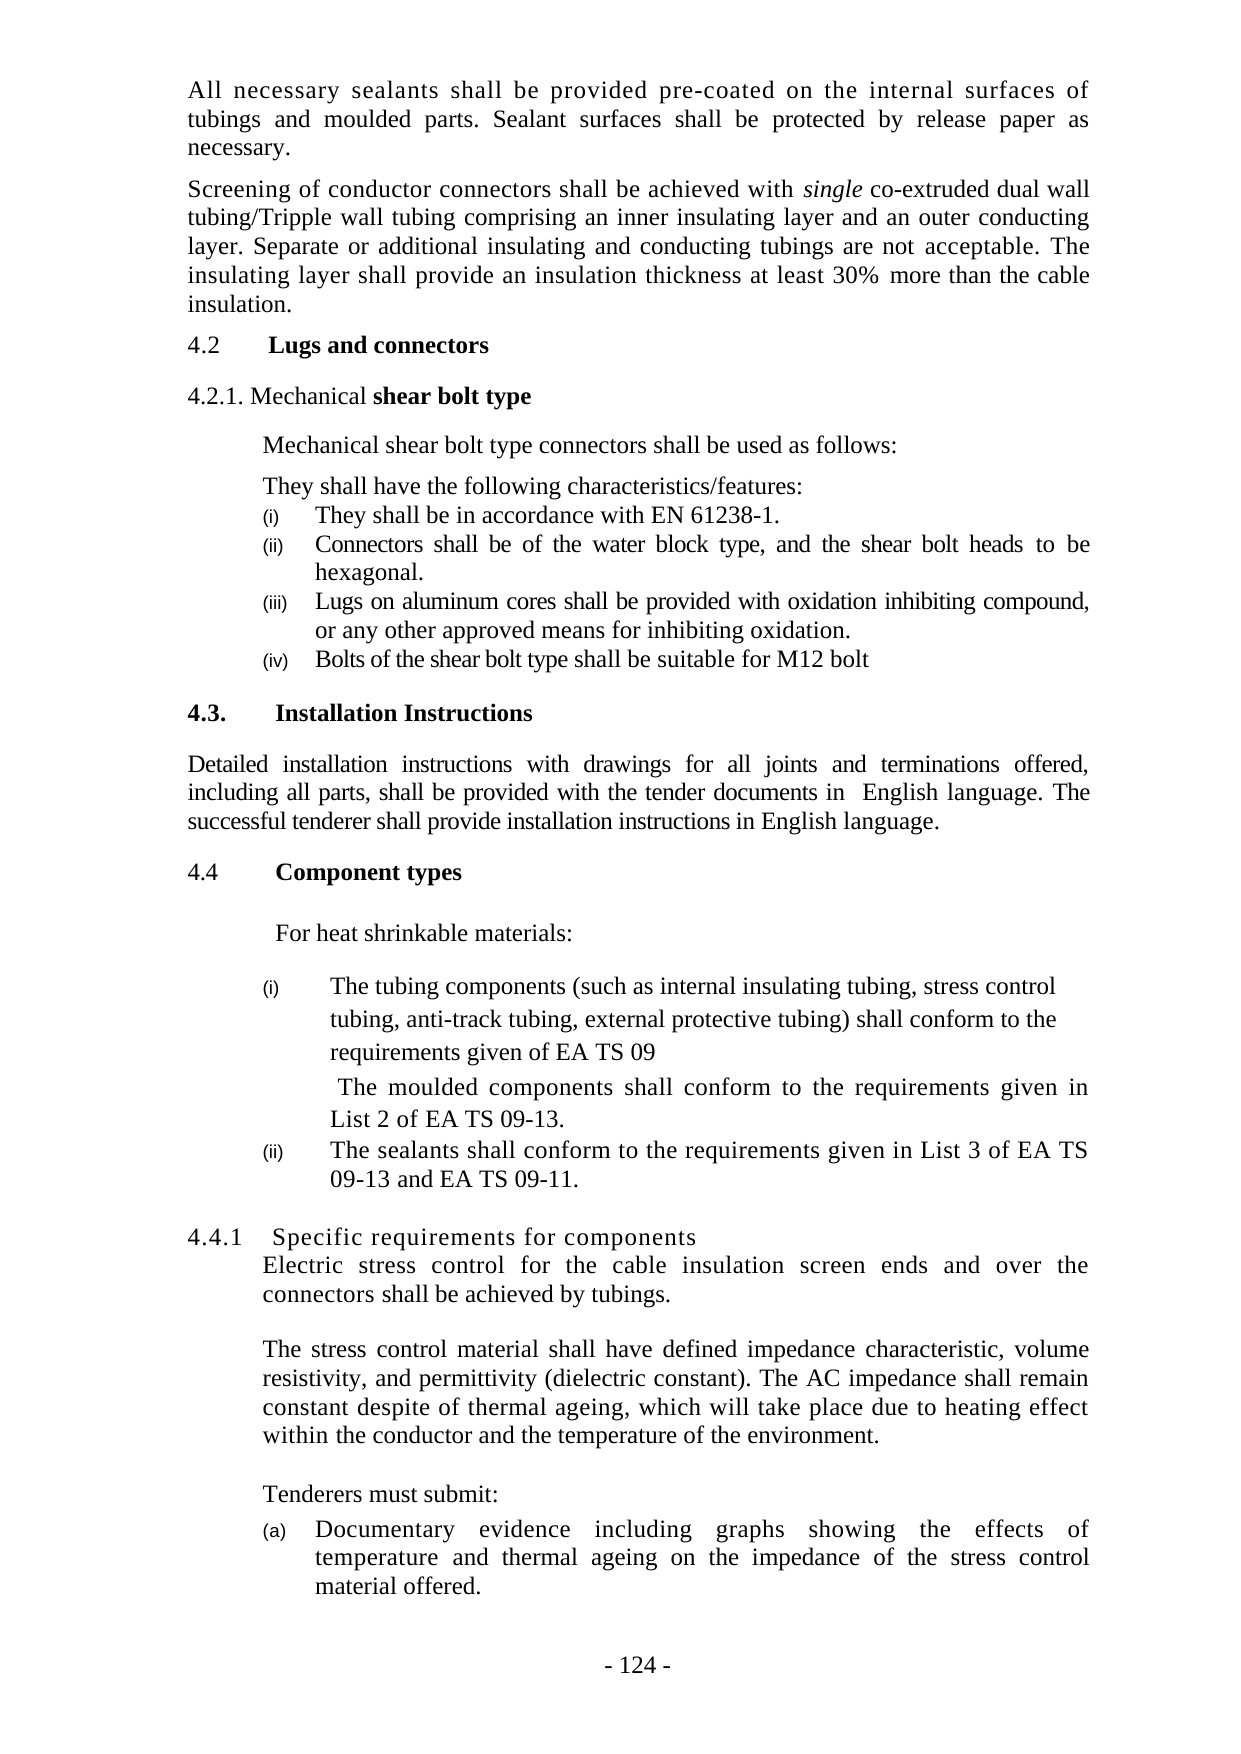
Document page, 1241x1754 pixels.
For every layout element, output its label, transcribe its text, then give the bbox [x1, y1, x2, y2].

text The stress control material shall have defined impedance characteristic, volume resistivity, and permittivity (dielectric constant). The AC impedance shall remain constant despite of thermal ageing, which will take place due to heating effect within the conductor and the temperature of the environment. [262, 1334, 1090, 1449]
text 4.3. Installation Instructions [187, 701, 1090, 726]
text Tenderers must submit: [262, 1479, 1090, 1508]
list The tubing components (such as internal insulating tubing, stress control [262, 971, 1090, 1000]
text Electric stress control for the cable insulation screen ends and over the connectors shall be achieved by tubings. [262, 1250, 1090, 1308]
list Documentary evidence including graphs showing the effects of temperature and thermal ageing on the impedance of the stress control material offered. [262, 1514, 1090, 1600]
text For heat shrinkable materials: [187, 918, 1090, 947]
text 4.2.1. Mechanical shear bolt type [187, 381, 1090, 409]
text Mechanical shear bolt type connectors shall be used as follows: [262, 430, 1090, 459]
list Connectors shall be of the water block type, and the shear bolt heads to be hexagonal. [262, 529, 1090, 586]
text The moulded components shall conform to the requirements given in List 2 of EA TS 09-13. [330, 1072, 1090, 1133]
list Lugs on aluminum cores shall be provided with oxidation inhibiting compound, or any other approved means for inhibiting oxidation. [262, 586, 1090, 644]
text 4.2 Lugs and connectors [187, 330, 1090, 359]
list The sealants shall conform to the requirements given in List 3 of EA TS 09-13 and EA TS 09-11. [262, 1135, 1090, 1193]
text tubing, anti-track tubing, external protective tubing) shall conform to the [330, 1004, 1090, 1033]
text Screening of conductor connectors shall be achieved with single co-extruded dual wall tubing/Tripple wall tubing comprising an inner insulating layer and an outer conducting layer. Separate or additional insulating and conducting tubings are not acceptable. The insulating layer shall provide an insulation thickness at least 30% more than the cable insulation. [187, 174, 1090, 317]
list Bolts of the shear bolt type shall be suitable for M12 bolt [262, 644, 1090, 672]
text Detailed installation instructions with drawings for all joints and terminations offered, including all parts, shall be provided with the tender documents in English language. The successful tenderer shall provide installation instructions in English language. [187, 749, 1090, 835]
text All necessary sealants shall be provided pre-coated on the internal surfaces of tubings and moulded parts. Sealant surfaces shall be protected by release paper as necessary. [187, 75, 1090, 161]
text 4.4 Component types [187, 857, 1090, 886]
text They shall have the following characteristics/features: [262, 471, 1090, 500]
text requirements given of EA TS 09 [330, 1037, 1090, 1066]
list Specific requirements for components [187, 1222, 1090, 1250]
list They shall be in accordance with EN 61238-1. [262, 500, 1090, 529]
